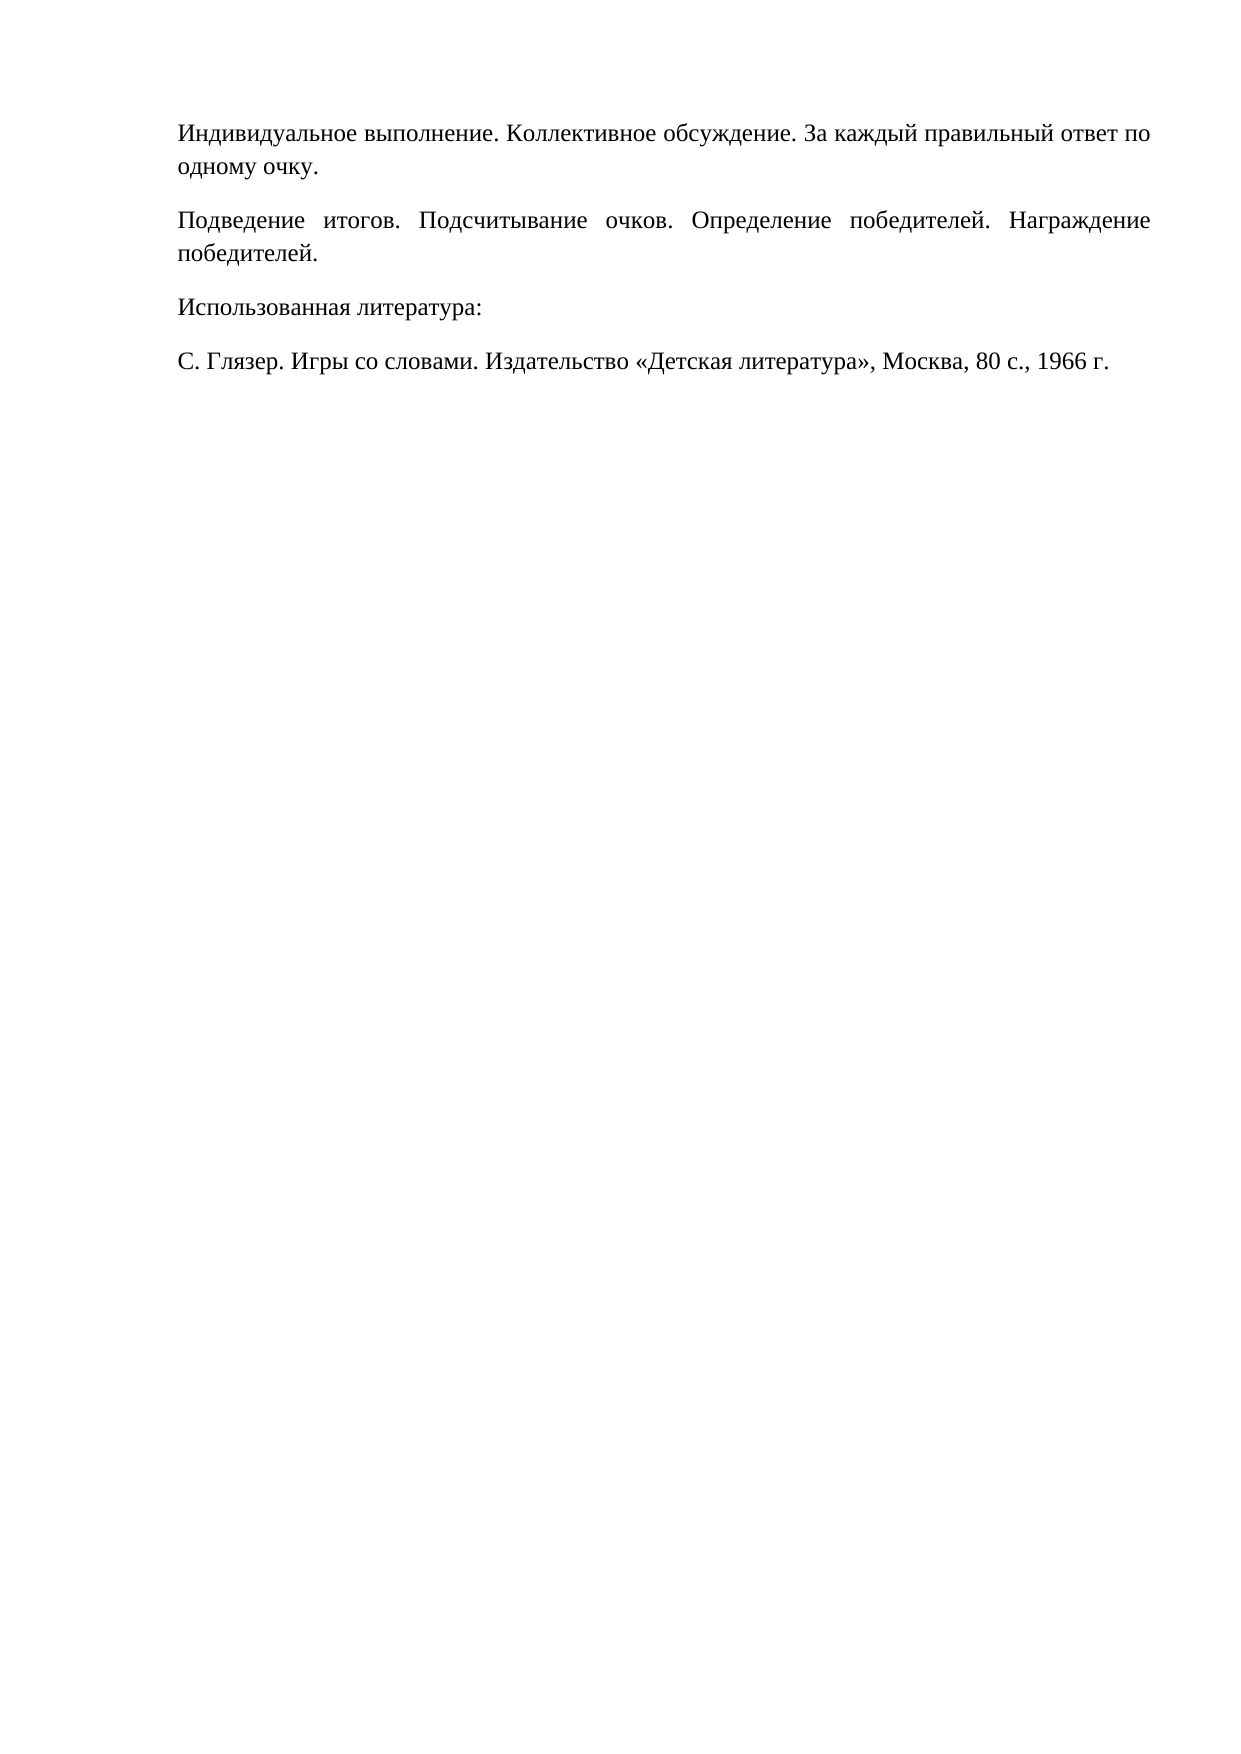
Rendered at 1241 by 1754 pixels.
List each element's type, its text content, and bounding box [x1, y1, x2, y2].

text Подведение итогов. Подсчитывание очков. Определение победителей. Награждение победителей. [177, 205, 1152, 267]
text Использованная литература: [177, 292, 1152, 321]
text Индивидуальное выполнение. Коллективное обсуждение. За каждый правильный ответ по одному очку. [177, 118, 1152, 180]
text С. Глязер. Игры со словами. Издательство «Детская литература», Москва, 80 с., 1966 г. [177, 346, 1152, 374]
